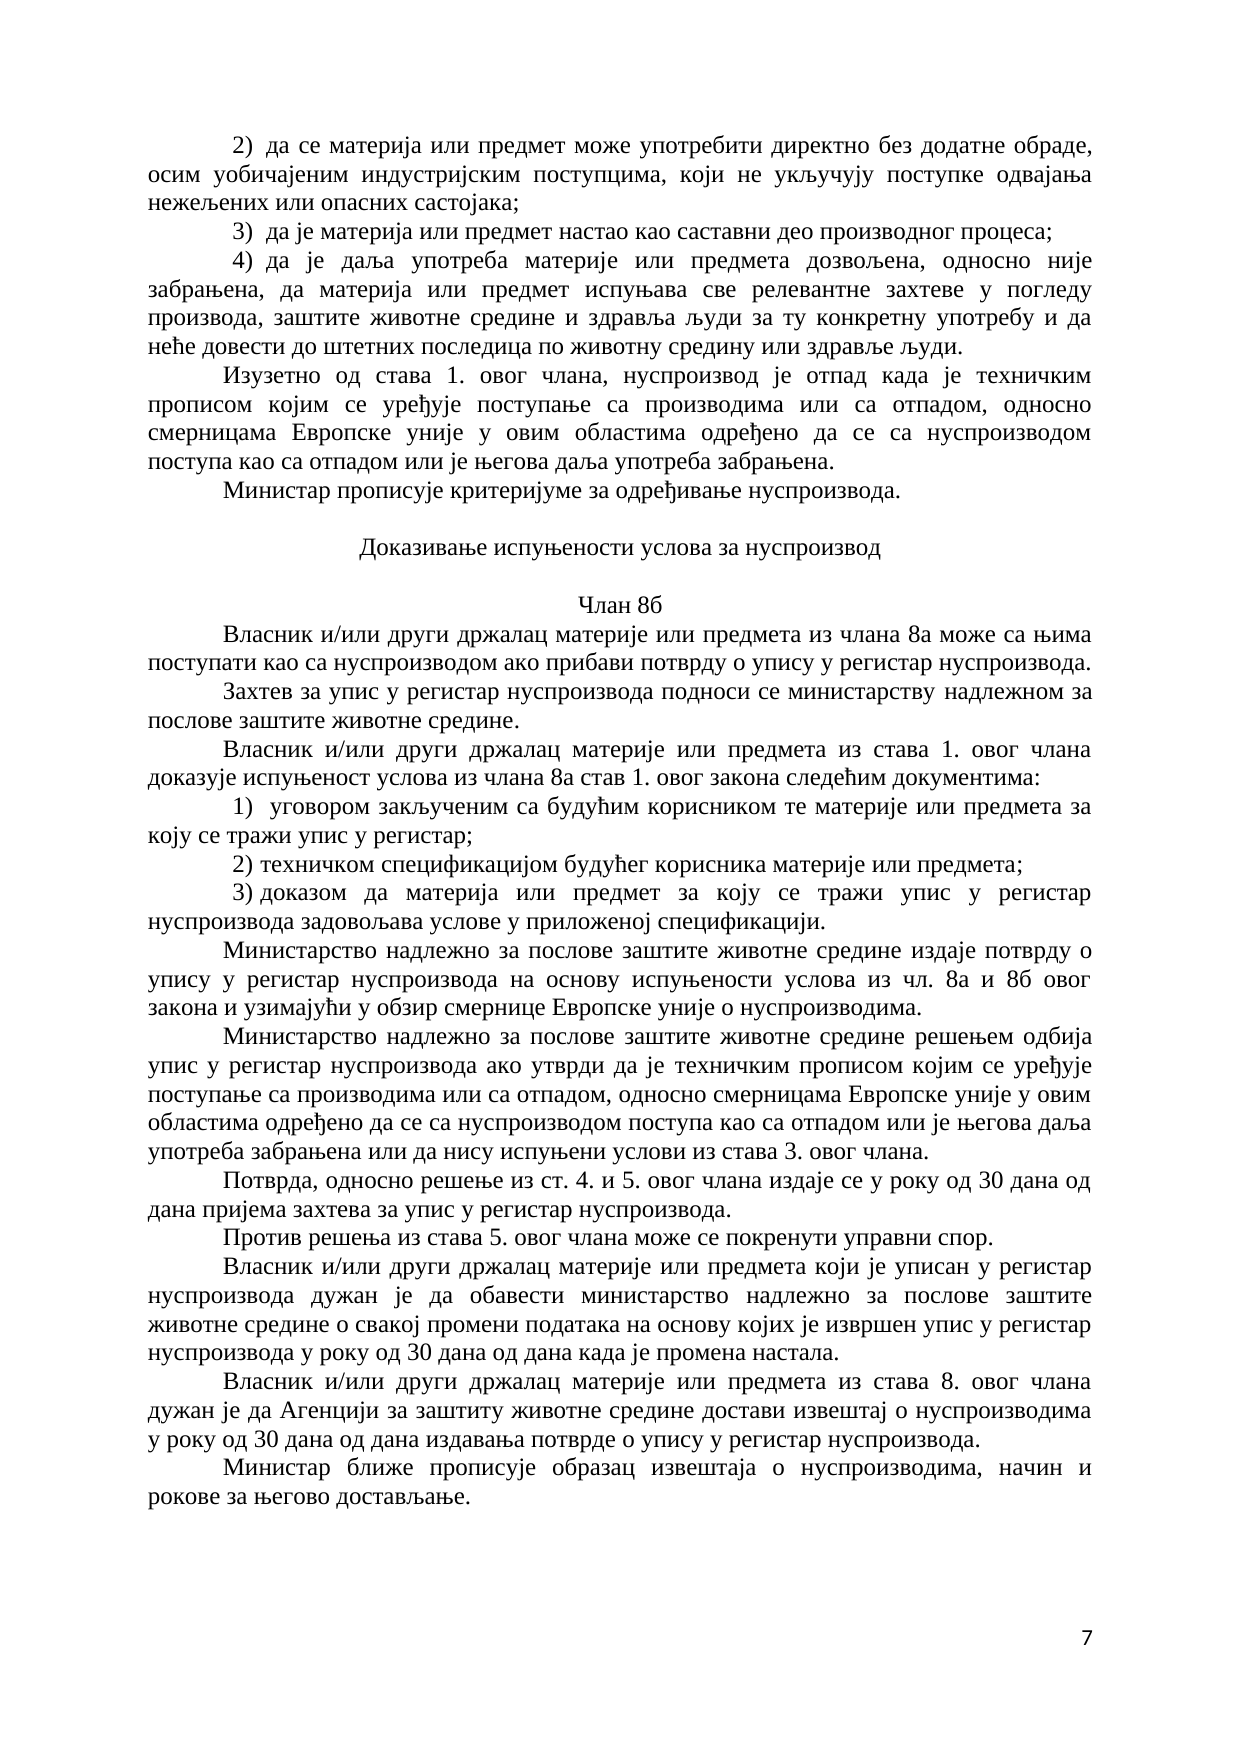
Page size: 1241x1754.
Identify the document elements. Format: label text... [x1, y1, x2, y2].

text Против решења из става 5. овог члана може се покренути управни спор. [148, 1222, 1092, 1251]
list уговором закљученим са будућим корисником те материје или предмета за коју се тражи упис у регистар; [148, 791, 1092, 849]
list да је материја или предмет настао као саставни део производног процеса; [148, 216, 1092, 245]
text Власник и/или други држалац материје или предмета из става 1. овог члана доказује испуњеност услова из члана 8а став 1. овог закона следећим документима: [148, 734, 1092, 791]
text Власник и/или други држалац материје или предмета из става 8. овог члана дужан је да Агенцији за заштиту животне средине достави извештај о нуспроизводима у року од 30 дана од дана издавања потврде о упису у регистар нуспроизвода. [148, 1366, 1092, 1452]
text Члан 8б [148, 590, 1092, 619]
text Министар ближе прописује образац извештаја о нуспроизводима, начин и рокове за његово достављање. [148, 1452, 1092, 1510]
text Изузетно од става 1. овог члана, нуспроизвод је отпад када је техничким прописом којим се уређује поступање са производима или са отпадом, односно смерницама Европске уније у овим областима одређено да се са нуспроизводом поступа као са отпадом или је његова даља употреба забрањена. [148, 360, 1092, 475]
list да се материја или предмет може употребити директно без додатне обраде, осим уобичајеним индустријским поступцима, који не укључују поступке одвајања нежељених или опасних састојака; [148, 130, 1092, 216]
text Доказивање испуњености услова за нуспроизвод [148, 532, 1092, 561]
list Министарство надлежно за послове заштите животне средине издаје потврду о упису у регистар нуспроизвода на основу испуњености услова из чл. 8а и 8б овог закона и узимајући у обзир смернице Европске уније о нуспроизводима. [148, 935, 1092, 1021]
text Потврда, односно решење из ст. 4. и 5. овог члана издаје се у року од 30 дана од дана пријема захтева за упис у регистар нуспроизвода. [148, 1165, 1092, 1222]
list доказом да материја или предмет за коју се тражи упис у регистар нуспроизвода задовољава услове у приложеној спецификацији. [148, 877, 1092, 935]
text Власник и/или други држалац материје или предмета који је уписан у регистар нуспроизвода дужан је да обавести министарство надлежно за послове заштите животне средине о свакој промени података на основу којих је извршен упис у регистар нуспроизвода у року од 30 дана од дана када је промена настала. [148, 1251, 1092, 1366]
text Власник и/или други држалац материје или предмета из члана 8а може са њима поступати као са нуспроизводом ако прибави потврду о упису у регистар нуспроизвода. [148, 619, 1092, 676]
text Министарство надлежно за послове заштите животне средине решењем одбија упис у регистар нуспроизвода ако утврди да је техничким прописом којим се уређује поступање са производима или са отпадом, односно смерницама Европске уније у овим областима одређено да се са нуспроизводом поступа као са отпадом или је његова даља употреба забрањена или да нису испуњени услови из става 3. овог члана. [148, 1021, 1092, 1165]
text Министар прописује критеријуме за одређивање нуспроизвода. [148, 475, 1092, 504]
list да је даља употреба материје или предмета дозвољена, односно није забрањена, да материја или предмет испуњава све релевантне захтеве у погледу производа, заштите животне средине и здравља људи за ту конкретну употребу и да неће довести до штетних последица по животну средину или здравље људи. [148, 245, 1092, 360]
text Захтев за упис у регистар нуспроизвода подноси се министарству надлежном за послове заштите животне средине. [148, 676, 1092, 734]
list техничком спецификацијом будућег корисника материје или предмета; [223, 849, 1092, 877]
